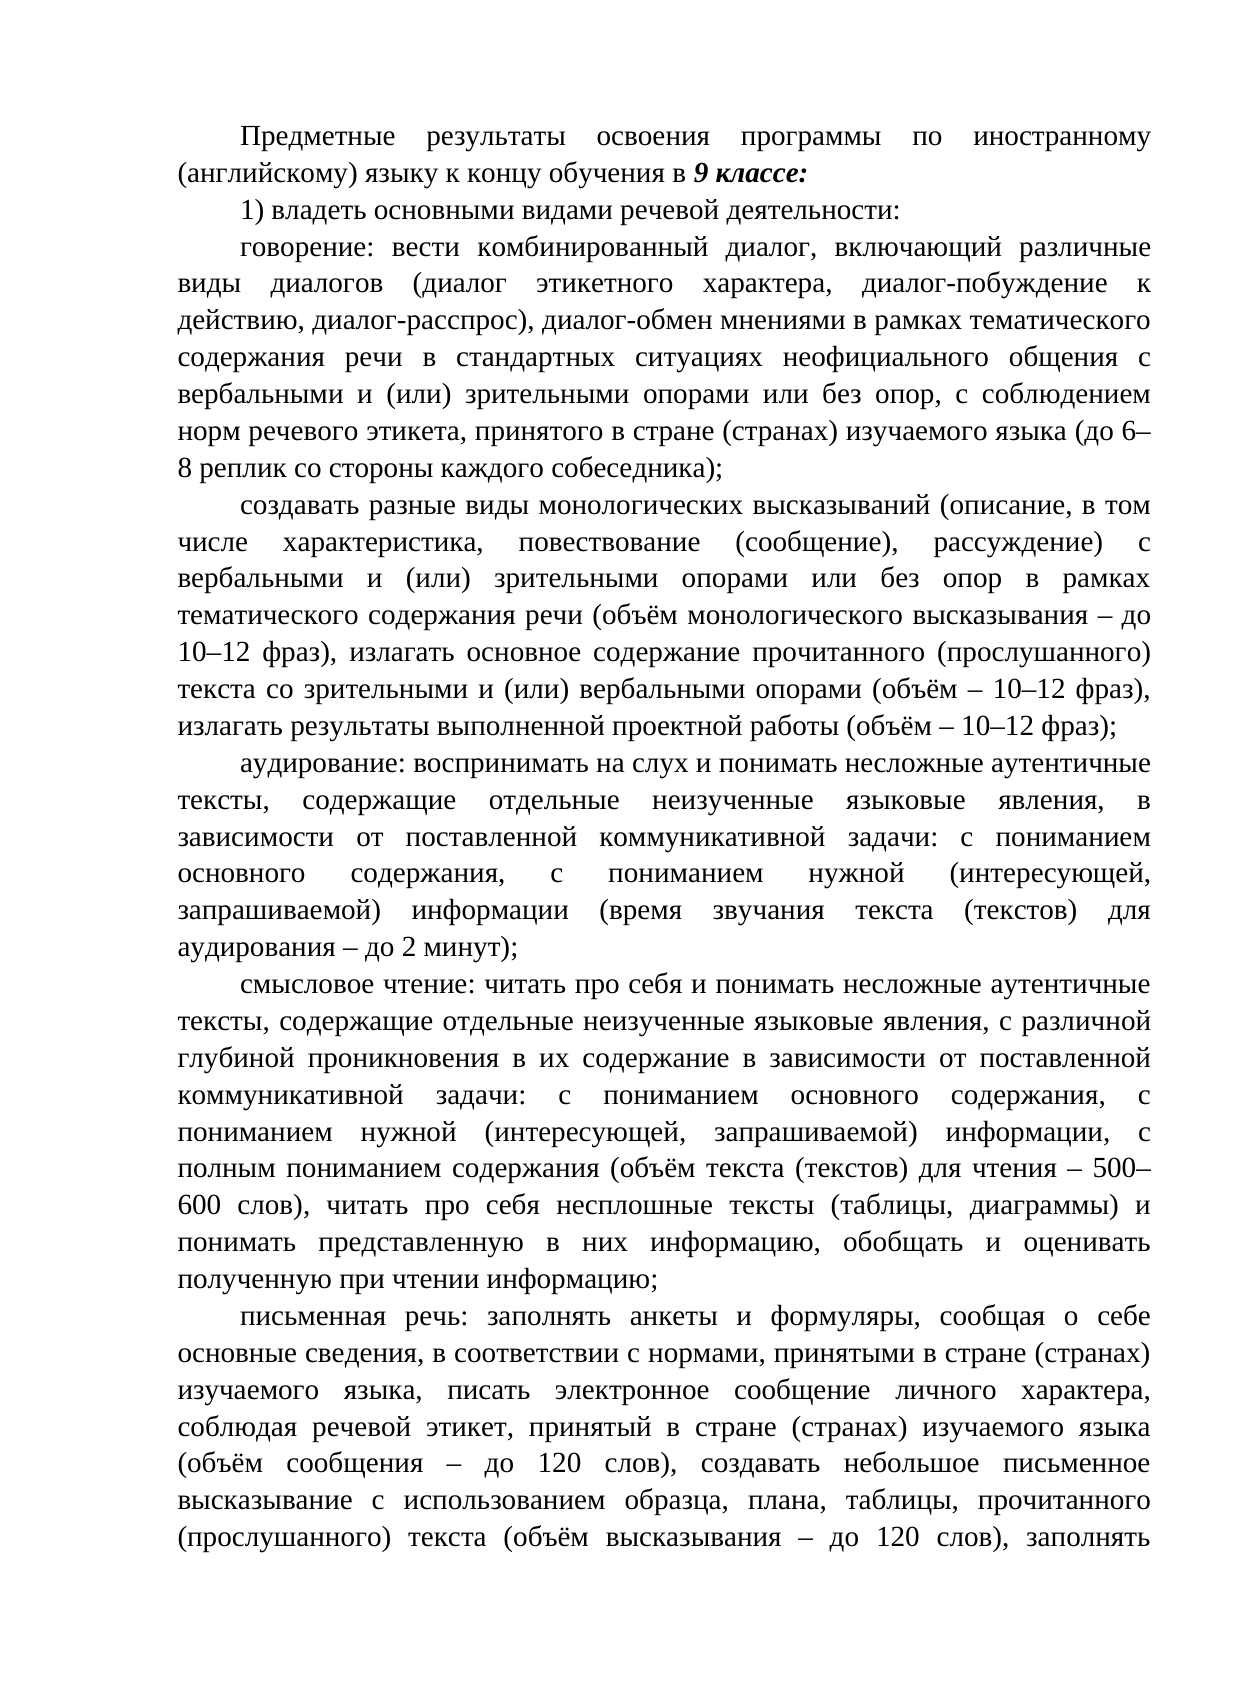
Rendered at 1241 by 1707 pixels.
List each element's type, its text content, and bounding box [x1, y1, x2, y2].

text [177, 1298, 1152, 1553]
text 1) владеть основными видами речевой деятельности: [177, 192, 1152, 225]
text говорение: вести комбинированный диалог, включающий различные виды диалогов (диалог этикетного характера, диалог-побуждение к действию, диалог-расспрос), диалог-обмен мнениями в рамках тематического содержания речи в стандартных ситуациях неофициального общения с вербальными и (или) зрительными опорами или без опор, с соблюдением норм речевого этикета, принятого в стране (странах) изучаемого языка (до 6–8 реплик со стороны каждого собеседника); [177, 229, 1152, 483]
text смысловое чтение: читать про себя и понимать несложные аутентичные тексты, содержащие отдельные неизученные языковые явления, с различной глубиной проникновения в их содержание в зависимости от поставленной коммуникативной задачи: с пониманием основного содержания, с пониманием нужной (интересующей, запрашиваемой) информации, с полным пониманием содержания (объём текста (текстов) для чтения – 500–600 слов), читать про себя несплошные тексты (таблицы, диаграммы) и понимать представленную в них информацию, обобщать и оценивать полученную при чтении информацию; [177, 966, 1152, 1295]
text Предметные результаты освоения программы по иностранному (английскому) языку к концу обучения в 9 классе: [177, 118, 1152, 188]
text создавать разные виды монологических высказываний (описание, в том числе характеристика, повествование (сообщение), рассуждение) с вербальными и (или) зрительными опорами или без опор в рамках тематического содержания речи (объём монологического высказывания – до 10–12 фраз), излагать основное содержание прочитанного (прослушанного) текста со зрительными и (или) вербальными опорами (объём – 10–12 фраз), излагать результаты выполненной проектной работы (объём – 10–12 фраз); [177, 487, 1152, 742]
text аудирование: воспринимать на слух и понимать несложные аутентичные тексты, содержащие отдельные неизученные языковые явления, в зависимости от поставленной коммуникативной задачи: с пониманием основного содержания, с пониманием нужной (интересующей, запрашиваемой) информации (время звучания текста (текстов) для аудирования – до 2 минут); [177, 745, 1152, 963]
